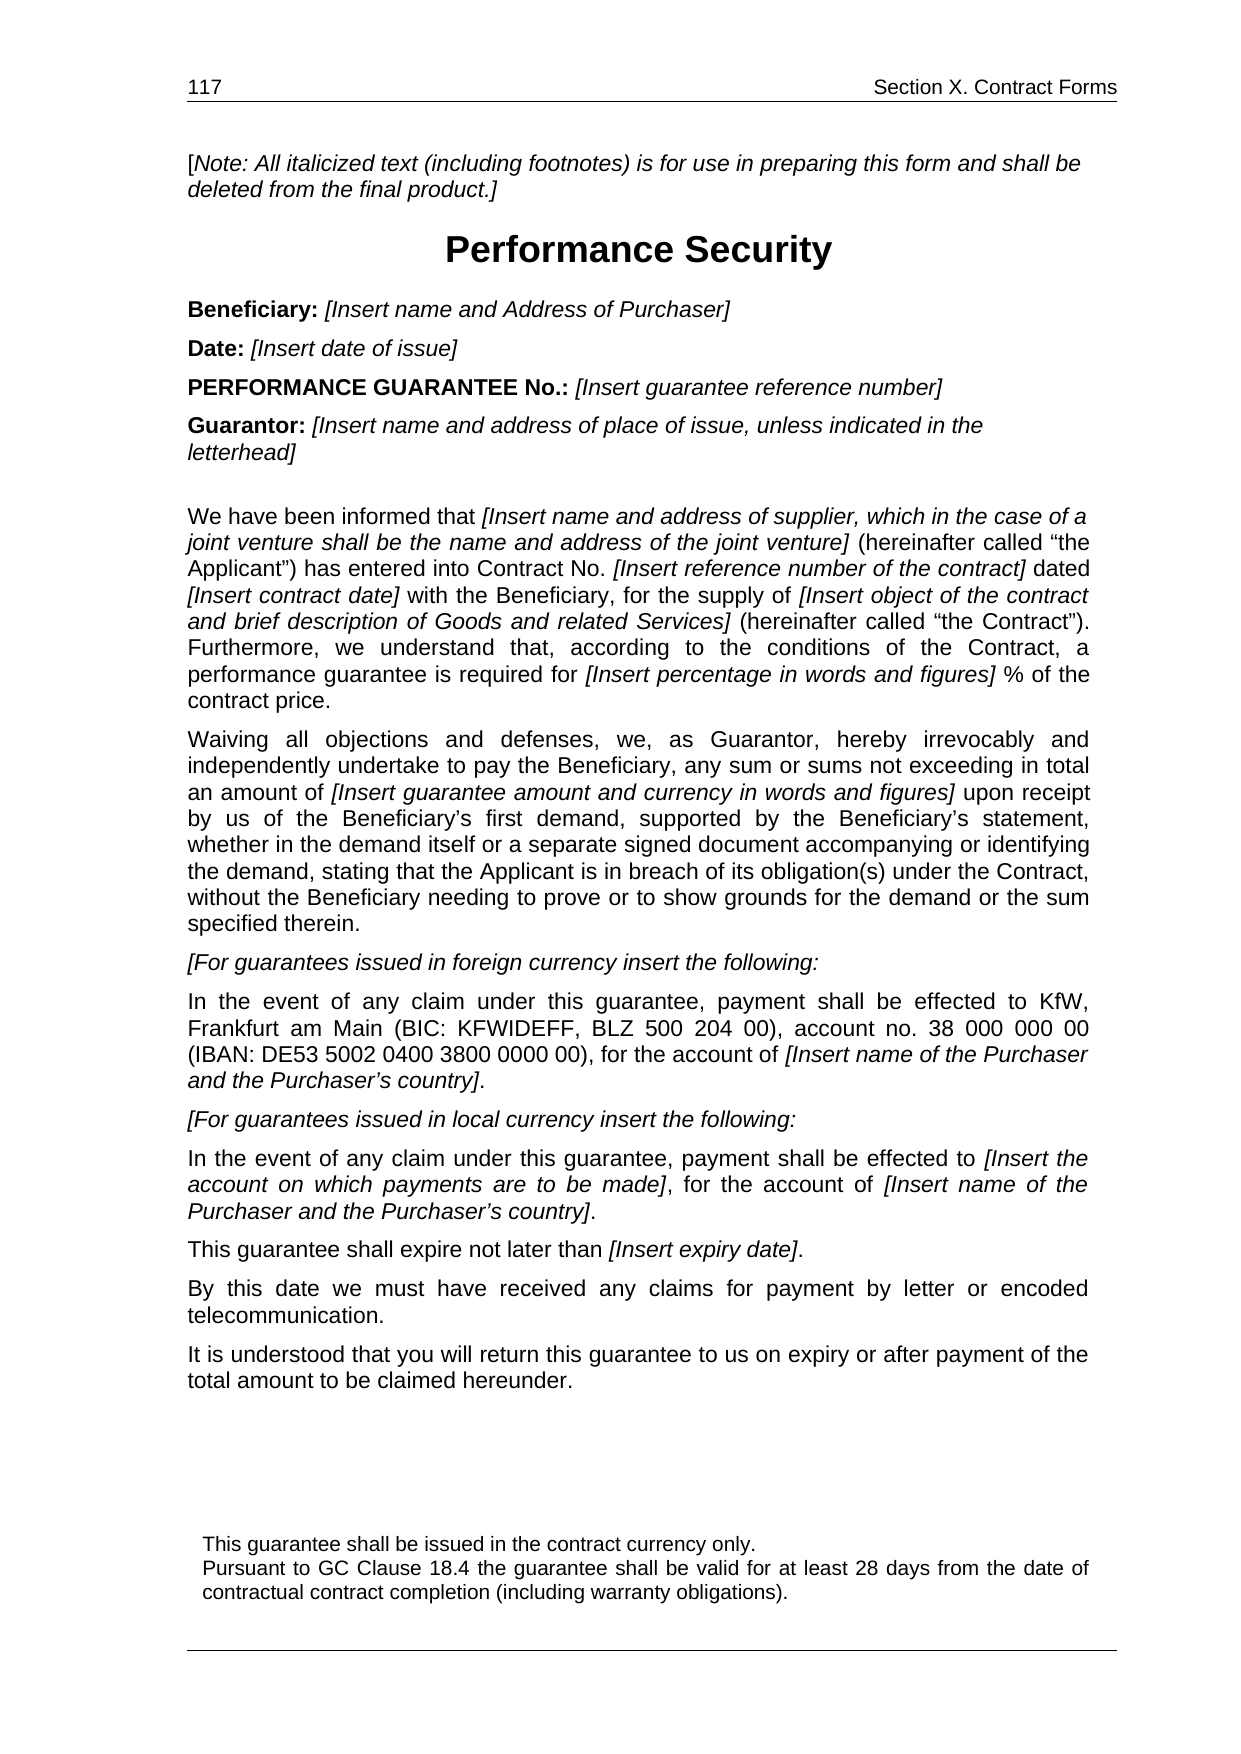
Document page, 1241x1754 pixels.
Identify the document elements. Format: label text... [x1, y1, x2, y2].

text It is understood that you will return this guarantee to us on expiry or after payment of the total amount to be claimed hereunder. [187, 1341, 1090, 1393]
text Waiving all objections and defenses, we, as Guarantor, hereby irrevocably and independently undertake to pay the Beneficiary, any sum or sums not exceeding in total an amount of [Insert guarantee amount and currency in words and figures] upon receipt by us of the Beneficiary’s first demand, supported by the Beneficiary’s statement, whether in the demand itself or a separate signed document accompanying or identifying the demand, stating that the Applicant is in breach of its obligation(s) under the Contract, without the Beneficiary needing to prove or to show grounds for the demand or the sum specified therein. [187, 726, 1090, 937]
text Performance Security [187, 228, 1090, 271]
text [For guarantees issued in local currency insert the following: [187, 1106, 1090, 1132]
text PERFORMANCE GUARANTEE No.: [Insert guarantee reference number] [187, 373, 1090, 400]
text [Note: All italicized text (including footnotes) is for use in preparing this form and shall be deleted from the final product.] [187, 150, 1090, 203]
text In the event of any claim under this guarantee, payment shall be effected to [Insert the account on which payments are to be made], for the account of [Insert name of the Purchaser and the Purchaser’s country]. [187, 1145, 1090, 1224]
text We have been informed that [Insert name and address of supplier, which in the case of a joint venture shall be the name and address of the joint venture] (hereinafter called “the Applicant”) has entered into Contract No. [Insert reference number of the contract] dated [Insert contract date] with the Beneficiary, for the supply of [Insert object of the contract and brief description of Goods and related Services] (hereinafter called “the Contract”). Furthermore, we understand that, according to the conditions of the Contract, a performance guarantee is required for [Insert percentage in words and figures] % of the contract price. [187, 503, 1090, 713]
text Date: [Insert date of issue] [187, 335, 1090, 361]
text Beneficiary: [Insert name and Address of Purchaser] [187, 296, 1090, 322]
text By this date we must have received any claims for payment by letter or encoded telecommunication. [187, 1275, 1090, 1328]
text This guarantee shall expire not later than [Insert expiry date]. [187, 1236, 1090, 1263]
text In the event of any claim under this guarantee, payment shall be effected to KfW, Frankfurt am Main (BIC: KFWIDEFF, BLZ 500 204 00), account no. 38 000 000 00 (IBAN: DE53 5002 0400 3800 0000 00), for the account of [Insert name of the Purchaser and the Purchaser’s country]. [187, 988, 1090, 1093]
text Guarantor: [Insert name and address of place of issue, unless indicated in the letterhead] [187, 412, 1090, 465]
text [For guarantees issued in foreign currency insert the following: [187, 949, 1090, 976]
